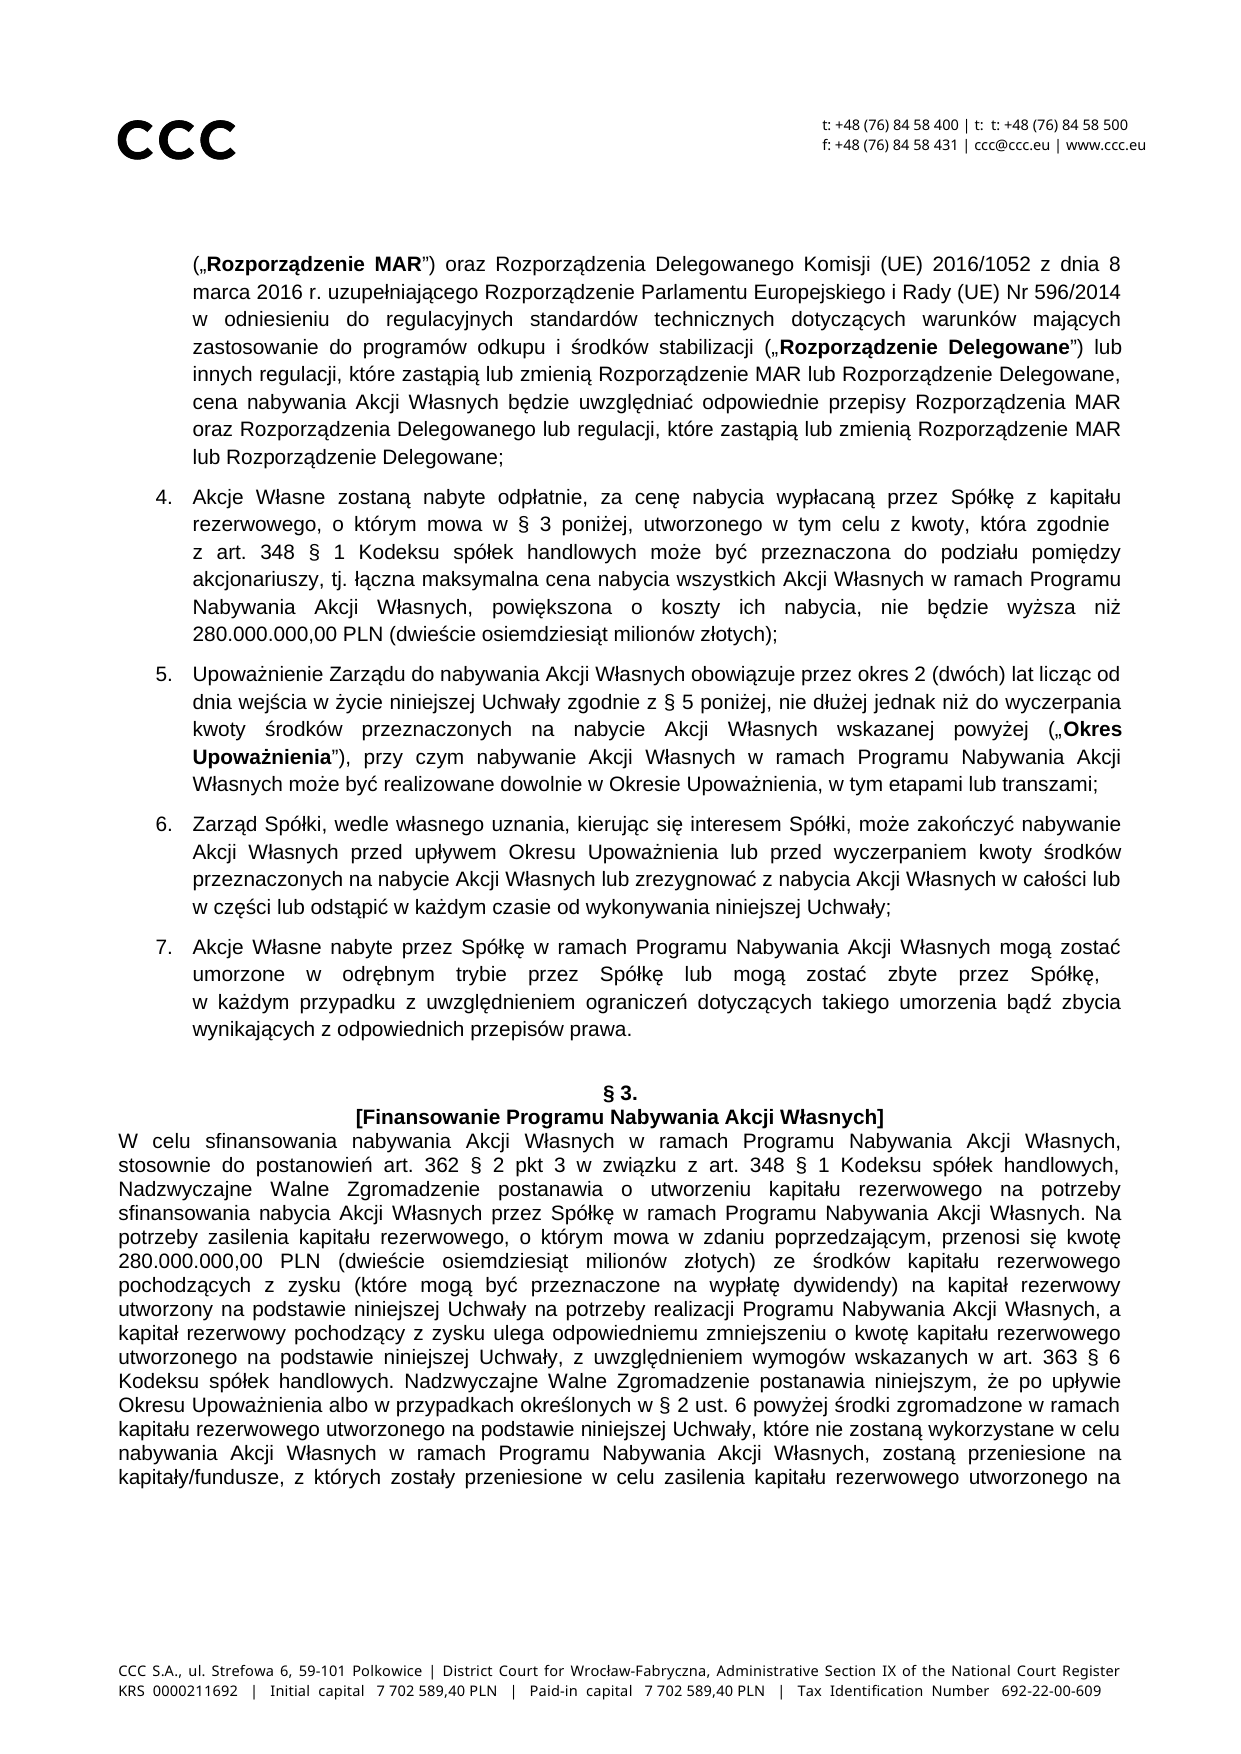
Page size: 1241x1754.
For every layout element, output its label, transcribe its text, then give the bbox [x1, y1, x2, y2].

list Akcje Własne zostaną nabyte odpłatnie, za cenę nabycia wypłacaną przez Spółkę z kapitału rezerwowego, o którym mowa w § 3 poniżej, utworzonego w tym celu z kwoty, która zgodnie z art. 348 § 1 Kodeksu spółek handlowych może być przeznaczona do podziału pomiędzy akcjonariuszy, tj. łączna maksymalna cena nabycia wszystkich Akcji Własnych w ramach Programu Nabywania Akcji Własnych, powiększona o koszty ich nabycia, nie będzie wyższa niż 280.000.000,00 PLN (dwieście osiemdziesiąt milionów złotych); [155, 485, 1122, 646]
list Upoważnienie Zarządu do nabywania Akcji Własnych obowiązuje przez okres 2 (dwóch) lat licząc od dnia wejścia w życie niniejszej Uchwały zgodnie z § 5 poniżej, nie dłużej jednak niż do wyczerpania kwoty środków przeznaczonych na nabycie Akcji Własnych wskazanej powyżej („Okres Upoważnienia”), przy czym nabywanie Akcji Własnych w ramach Programu Nabywania Akcji Własnych może być realizowane dowolnie w Okresie Upoważnienia, w tym etapami lub transzami; [155, 662, 1122, 796]
list Akcje Własne nabyte przez Spółkę w ramach Programu Nabywania Akcji Własnych mogą zostać umorzone w odrębnym trybie przez Spółkę lub mogą zostać zbyte przez Spółkę, w każdym przypadku z uwzględnieniem ograniczeń dotyczących takiego umorzenia bądź zbycia wynikających z odpowiednich przepisów prawa. [155, 935, 1122, 1041]
text [Finansowanie Programu Nabywania Akcji Własnych] [118, 1105, 1122, 1129]
list Zarząd Spółki, wedle własnego uznania, kierując się interesem Spółki, może zakończyć nabywanie Akcji Własnych przed upływem Okresu Upoważnienia lub przed wyczerpaniem kwoty środków przeznaczonych na nabycie Akcji Własnych lub zrezygnować z nabycia Akcji Własnych w całości lub w części lub odstąpić w każdym czasie od wykonywania niniejszej Uchwały; [155, 812, 1122, 919]
picture [0, 2, 1241, 252]
text § 3. [118, 1081, 1122, 1105]
